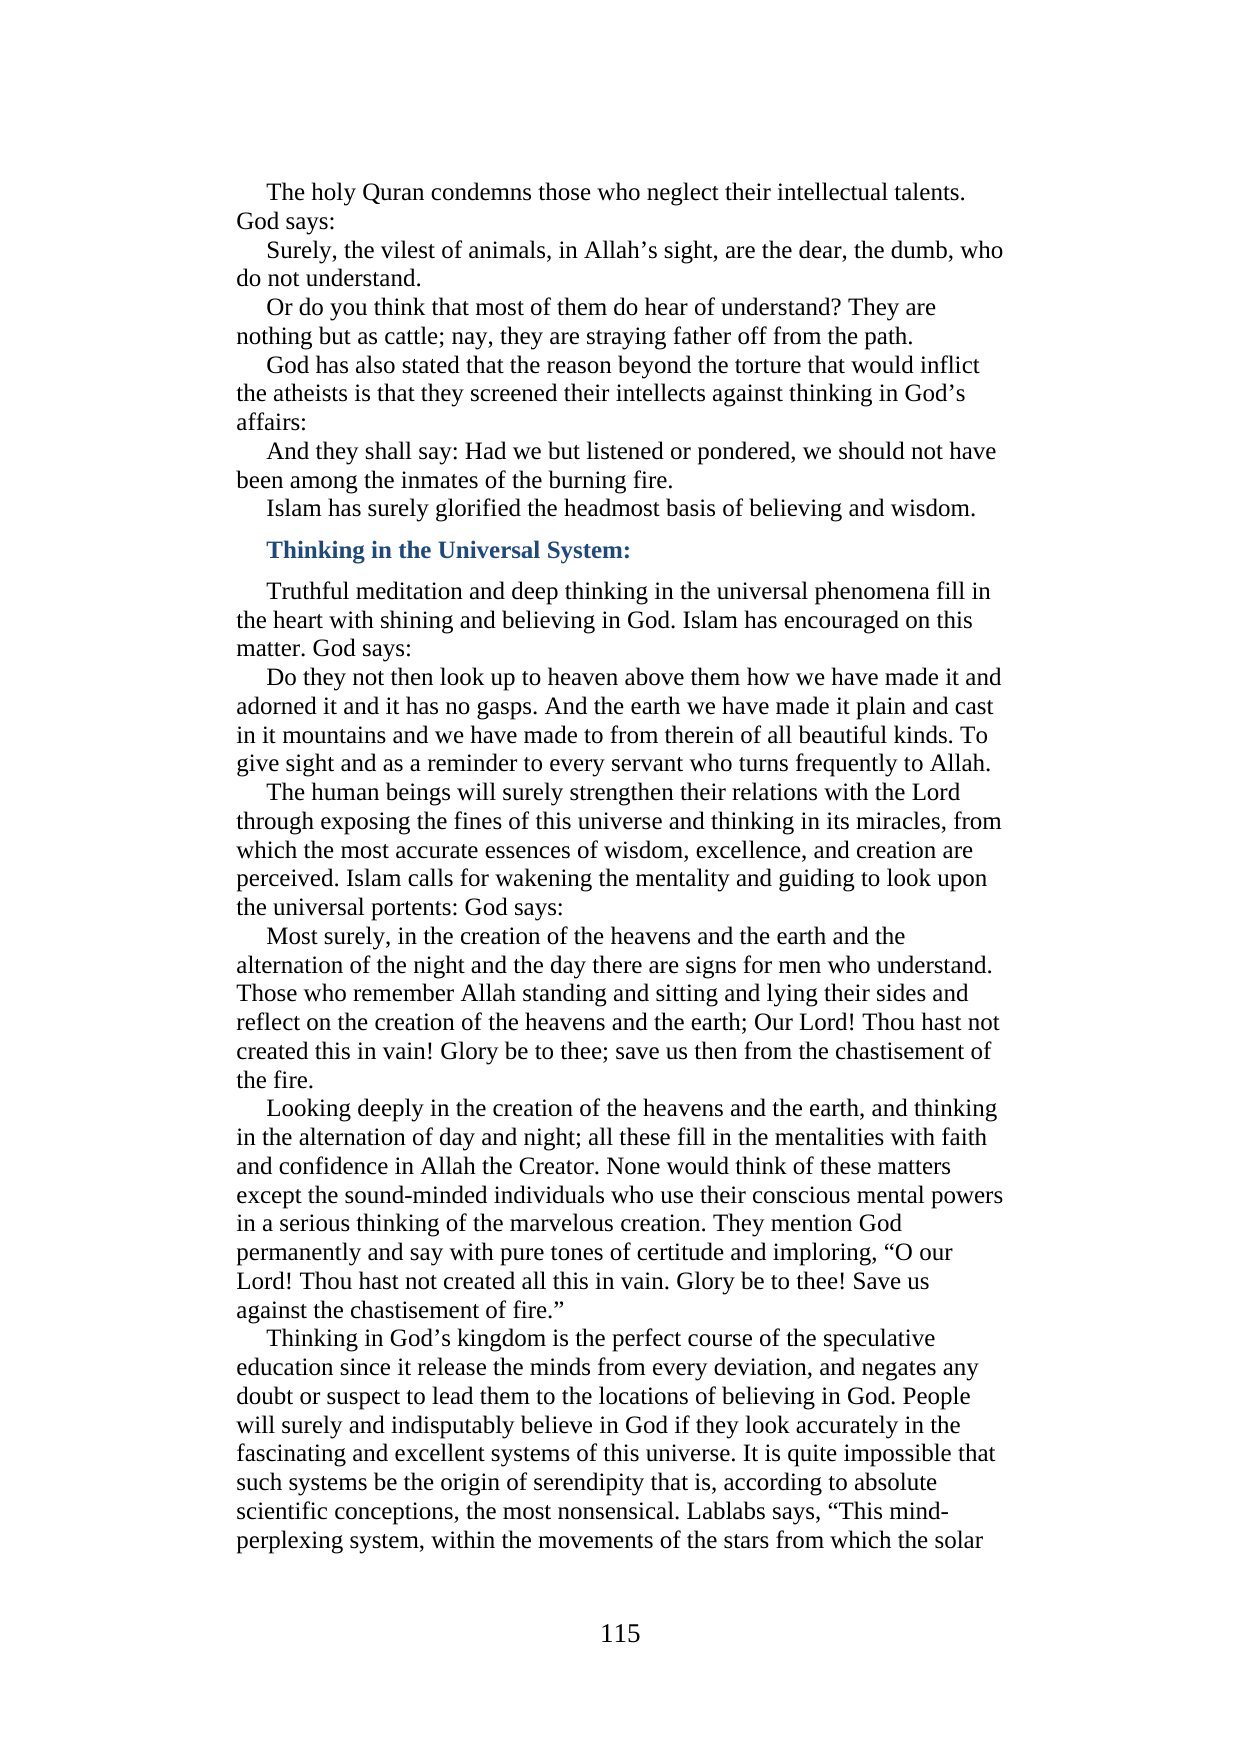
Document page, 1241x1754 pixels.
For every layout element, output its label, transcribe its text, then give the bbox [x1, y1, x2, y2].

text The human beings will surely strengthen their relations with the Lord through exposing the fines of this universe and thinking in its miracles, from which the most accurate essences of wisdom, excellence, and creation are perceived. Islam calls for wakening the mentality and guiding to look upon the universal portents: God says: [236, 777, 1004, 921]
text Looking deeply in the creation of the heavens and the earth, and thinking in the alternation of day and night; all these fill in the mentalities with faith and confidence in Allah the Creator. None would think of these matters except the sound-minded individuals who use their conscious mental powers in a serious thinking of the marvelous creation. They mention God permanently and say with pure tones of certitude and imploring, “O our Lord! Thou hast not created all this in vain. Glory be to thee! Save us against the chastisement of fire.” [236, 1093, 1004, 1323]
text The holy Quran condemns those who neglect their intellectual talents. God says: [236, 177, 1004, 235]
text Truthful meditation and deep thinking in the universal phenomena fill in the heart with shining and believing in God. Islam has encouraged on this matter. God says: [236, 576, 1004, 662]
text Do they not then look up to heaven above them how we have made it and adorned it and it has no gasps. And the earth we have made it plain and cast in it mountains and we have made to from therein of all beautiful kinds. To give sight and as a reminder to every servant who turns frequently to Allah. [236, 662, 1004, 777]
subtitle Thinking in the Universal System: [236, 535, 1004, 563]
text Surely, the vilest of animals, in Allah’s sight, are the dear, the dumb, who do not understand. [236, 235, 1004, 292]
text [236, 1323, 1004, 1553]
text God has also stated that the reason beyond the torture that would inflict the atheists is that they screened their intellects against thinking in God’s affairs: [236, 350, 1004, 436]
text Islam has surely glorified the headmost basis of believing and wisdom. [236, 493, 1004, 522]
text And they shall say: Had we but listened or pondered, we should not have been among the inmates of the burning fire. [236, 436, 1004, 493]
text Most surely, in the creation of the heavens and the earth and the alternation of the night and the day there are signs for men who understand. Those who remember Allah standing and sitting and lying their sides and reflect on the creation of the heavens and the earth; Our Lord! Thou hast not created this in vain! Glory be to thee; save us then from the chastisement of the fire. [236, 921, 1004, 1093]
text Or do you think that most of them do hear of understand? They are nothing but as cattle; nay, they are straying father off from the path. [236, 292, 1004, 350]
